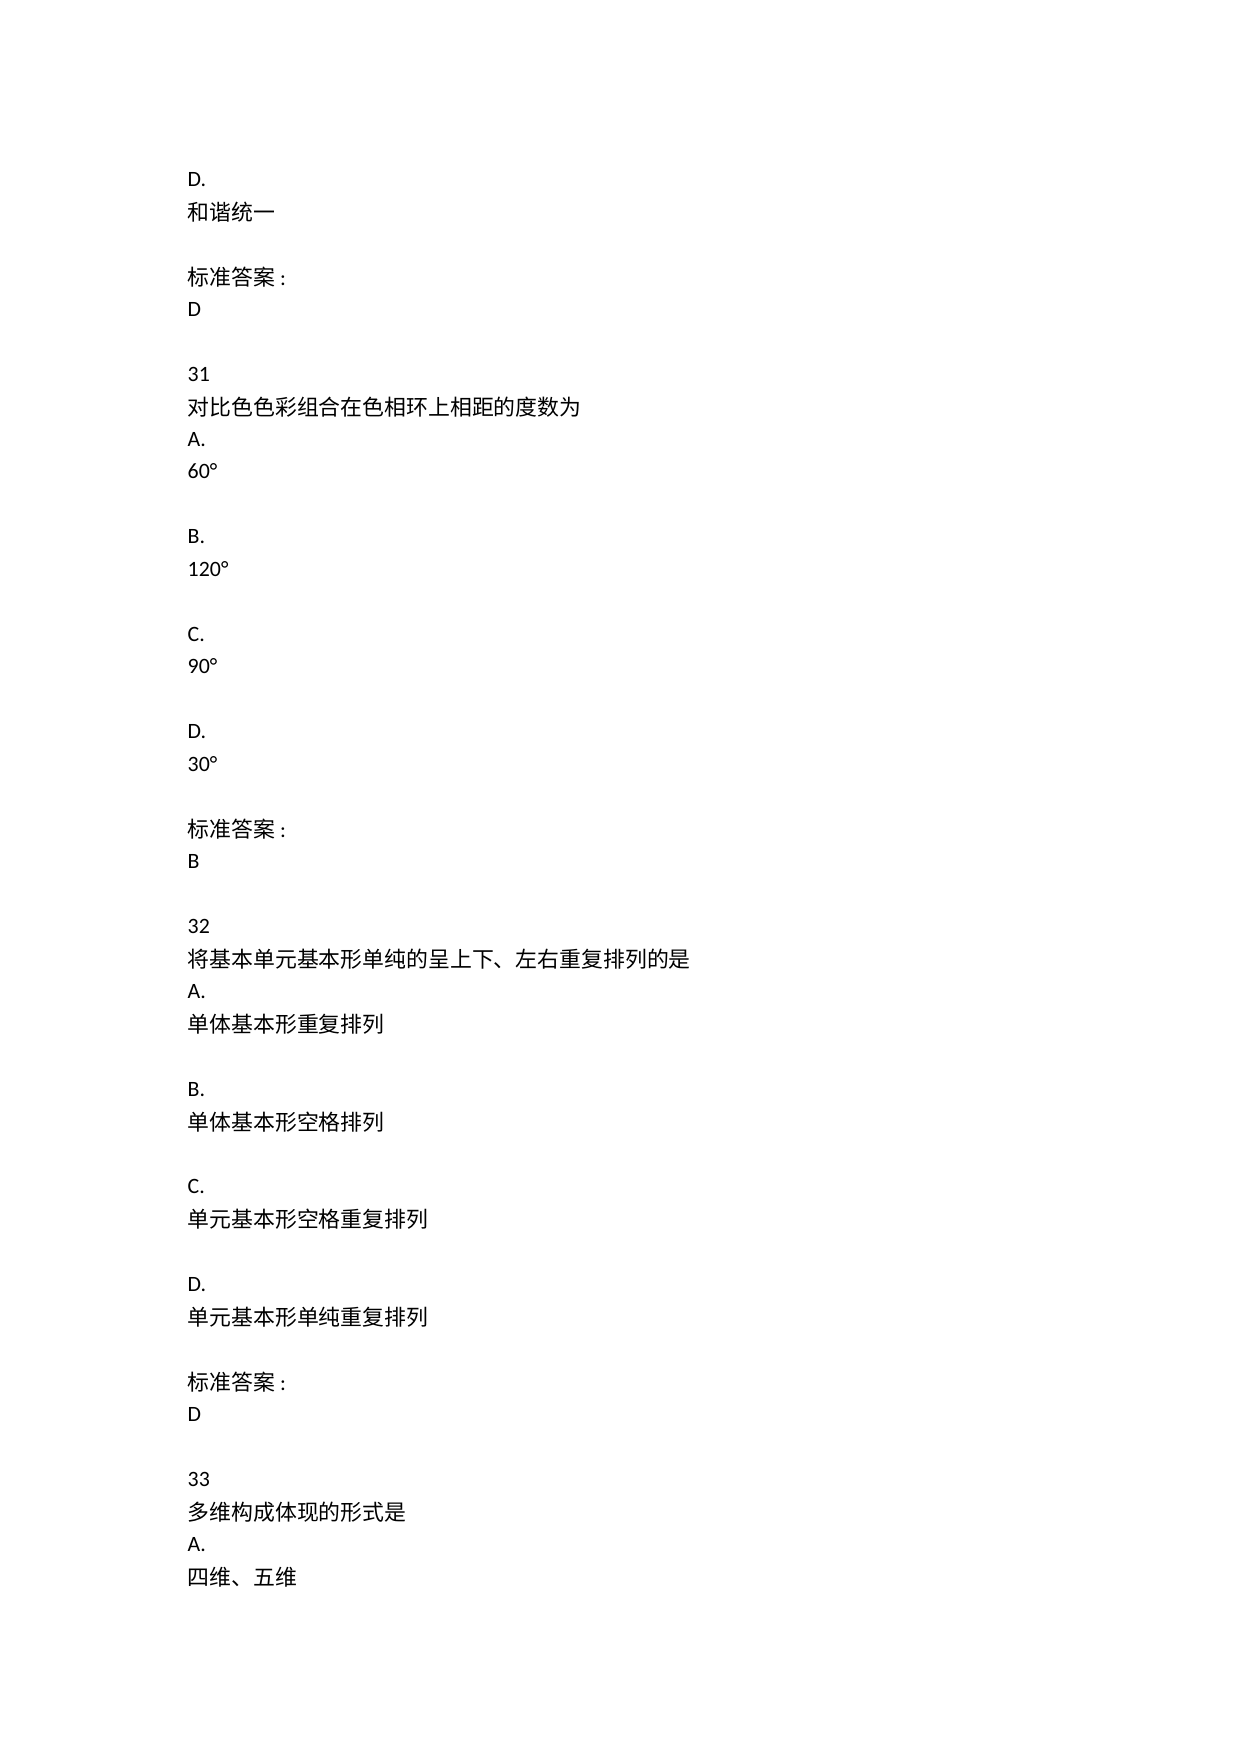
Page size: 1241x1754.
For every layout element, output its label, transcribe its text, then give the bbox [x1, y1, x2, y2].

text 120° [187, 552, 1053, 584]
text 单元基本形空格重复排列 [187, 1202, 1053, 1234]
text D [187, 1397, 1053, 1429]
text 单元基本形单纯重复排列 [187, 1299, 1053, 1332]
text 单体基本形重复排列 [187, 1007, 1053, 1039]
text 对比色色彩组合在色相环上相距的度数为 [187, 389, 1053, 422]
text 四维、五维 [187, 1559, 1053, 1592]
text A. [187, 974, 1053, 1007]
text 31 [187, 357, 1053, 389]
text 多维构成体现的形式是 [187, 1494, 1053, 1527]
text B [187, 844, 1053, 877]
text 30° [187, 747, 1053, 779]
text 90° [187, 649, 1053, 682]
text A. [187, 422, 1053, 454]
text 32 [187, 909, 1053, 942]
text C. [187, 1169, 1053, 1202]
text D. [187, 1267, 1053, 1299]
text 60° [187, 454, 1053, 487]
text C. [187, 617, 1053, 649]
text D. [187, 714, 1053, 747]
text A. [187, 1527, 1053, 1559]
text 标准答案 : [187, 259, 1053, 292]
text 将基本单元基本形单纯的呈上下、左右重复排列的是 [187, 942, 1053, 974]
text 单体基本形空格排列 [187, 1104, 1053, 1137]
text 33 [187, 1462, 1053, 1494]
text 和谐统一 [187, 194, 1053, 227]
text 标准答案 : [187, 812, 1053, 844]
text D [187, 292, 1053, 324]
text B. [187, 1072, 1053, 1104]
text 标准答案 : [187, 1364, 1053, 1397]
text D. [187, 162, 1053, 194]
text B. [187, 519, 1053, 552]
